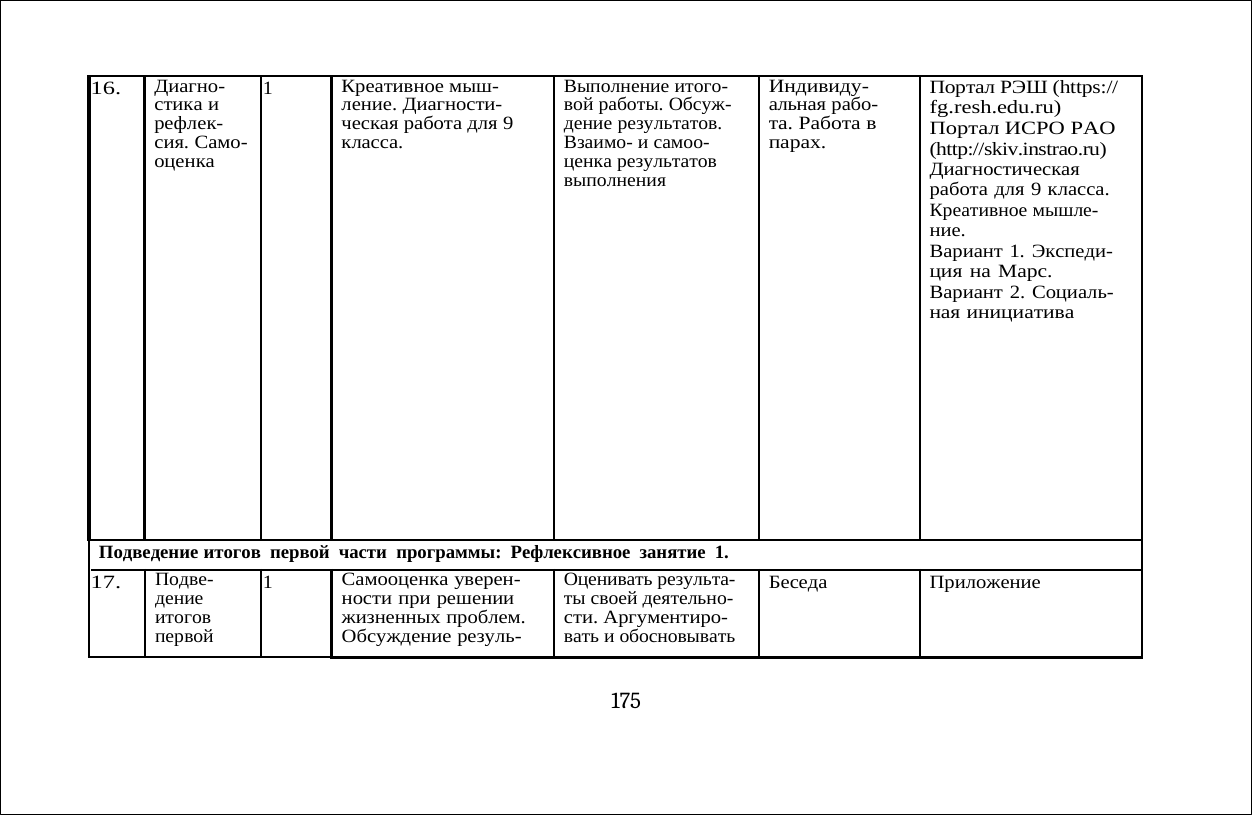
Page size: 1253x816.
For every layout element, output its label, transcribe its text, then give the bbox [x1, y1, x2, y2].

table_cell Приложение [921, 571, 1141, 656]
table_cell Индивиду- альная рабо- та. Работа в парах. [760, 77, 919, 539]
table_cell Беседа [760, 571, 919, 656]
table_cell Креативное мыш- ление. Диагности- ческая работа для 9 класса. [333, 77, 553, 539]
table_cell 17. [90, 569, 144, 656]
table_cell Выполнение итого- вой работы. Обсуж- дение результатов. Взаимо- и самоо- ценка результатов выполнения [555, 77, 758, 539]
table_cell Портал РЭШ (https:// fg.resh.edu.ru) Портал ИСРО РАО (http://skiv.instrao.ru) Диагностическая работа для 9 класса. Креативное мышле- ние. Вариант 1. Экспеди- ция на Марс. Вариант 2. Социаль- ная инициатива [921, 77, 1141, 539]
table_cell 16. [91, 77, 143, 539]
table_cell 1 [262, 77, 330, 539]
table_cell Подве- дение итогов первой [146, 571, 260, 656]
table_cell Подведение итогов первой части программы: Рефлексивное занятие 1. [90, 541, 1141, 569]
table_cell 1 [262, 571, 330, 656]
table_cell Диагно- стика и рефлек- сия. Само- оценка [146, 77, 260, 539]
table_cell Самооценка уверен- ности при решении жизненных проблем. Обсуждение резуль- [333, 571, 553, 656]
table_cell Оценивать результа- ты своей деятельно- сти. Аргументиро- вать и обосновывать [555, 571, 758, 656]
